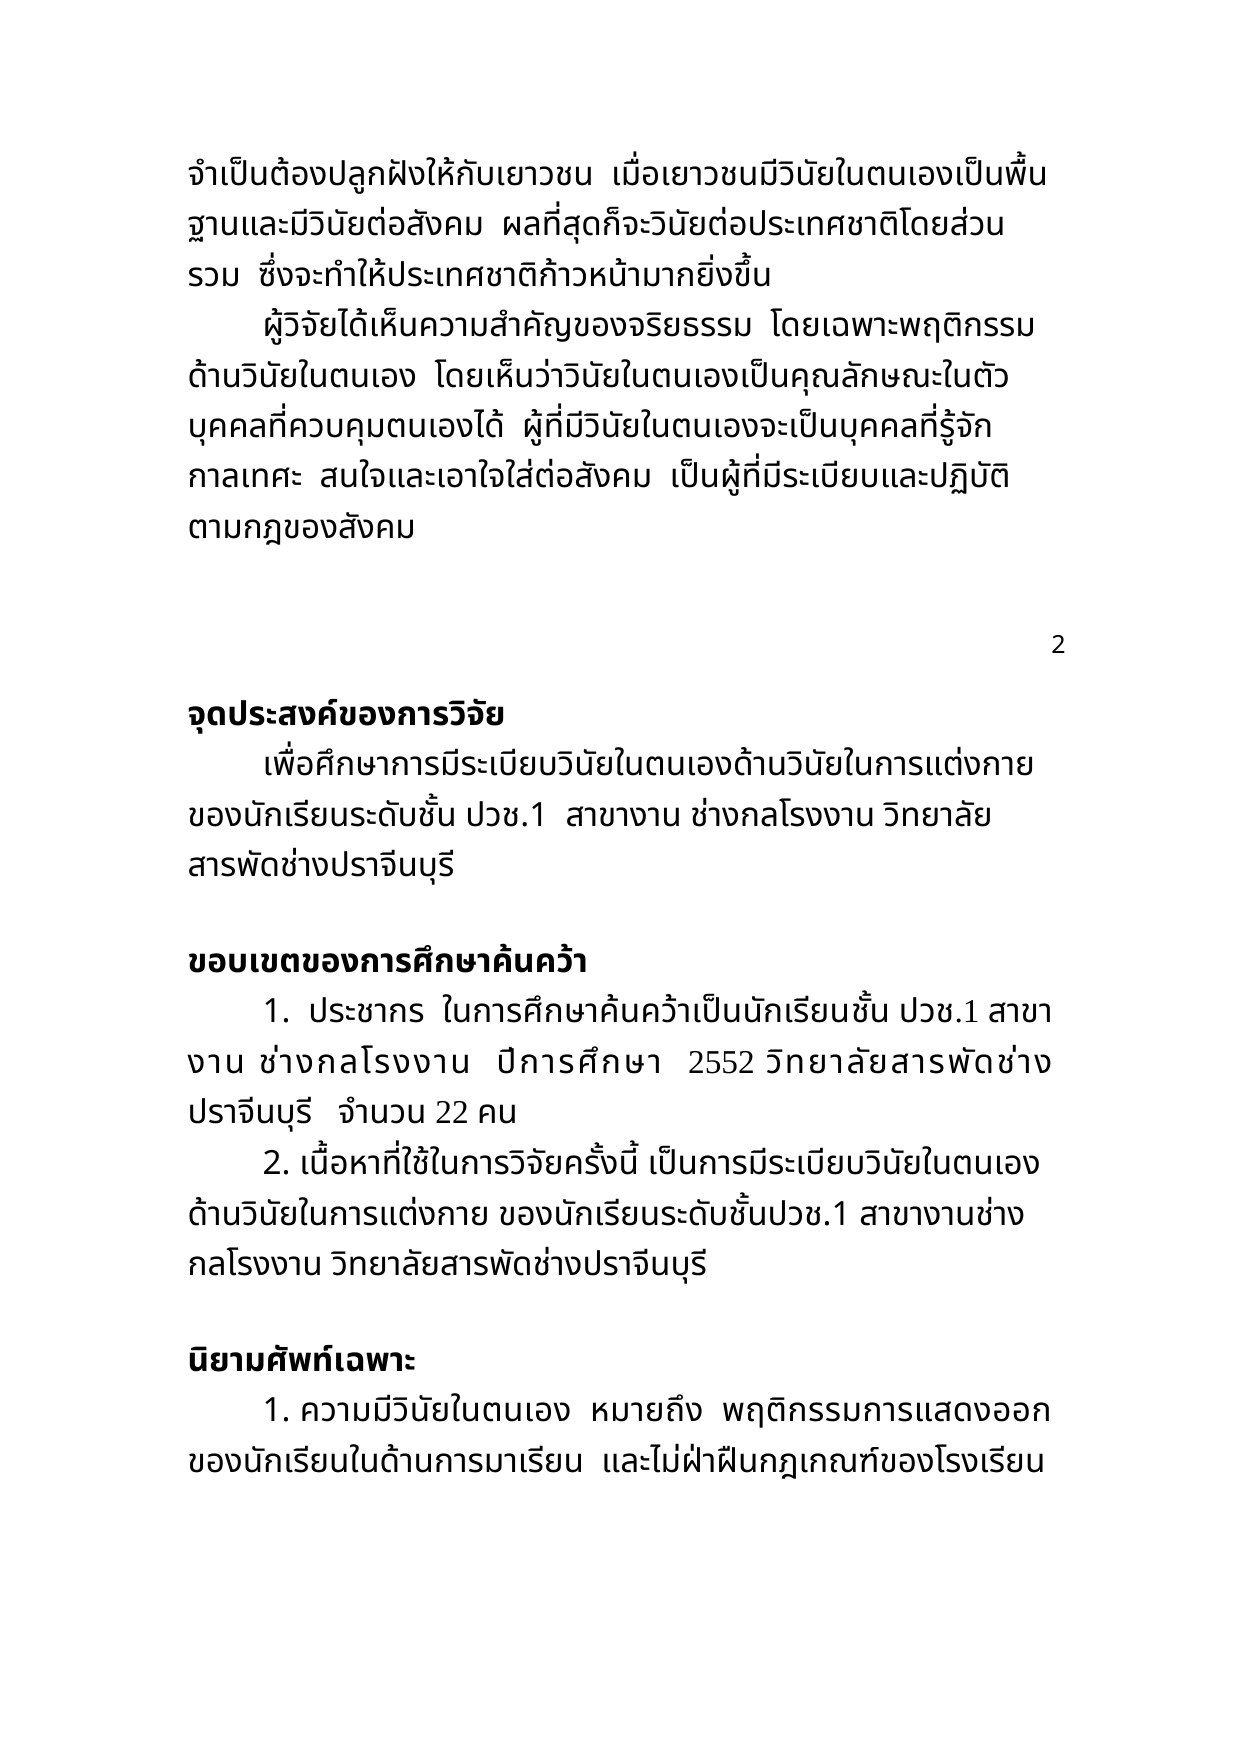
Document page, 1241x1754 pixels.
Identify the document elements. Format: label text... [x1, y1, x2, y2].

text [187, 150, 1053, 301]
text เพื่อศึกษาการมีระเบียบวินัยในตนเองด้านวินัยในการแต่งกาย ของนักเรียนระดับชั้น ปวช.1 สาขางาน ช่างกลโรงงาน วิทยาลัยสารพัดช่างปราจีนบุรี [187, 740, 1053, 891]
text นิยามศัพท์เฉพาะ [187, 1336, 1053, 1386]
text ผู้วิจัยได้เห็นความสำคัญของจริยธรรม โดยเฉพาะพฤติกรรมด้านวินัยในตนเอง โดยเห็นว่าวินัยในตนเองเป็นคุณลักษณะในตัวบุคคลที่ควบคุมตนเองได้ ผู้ที่มีวินัยในตนเองจะเป็นบุคคลที่รู้จักกาลเทศะ สนใจและเอาใจใส่ต่อสังคม เป็นผู้ที่มีระเบียบและปฏิบัติตามกฎของสังคม [187, 301, 1053, 553]
text 1. ประชากร ในการศึกษาค้นคว้าเป็นนักเรียนชั้น ปวช.1 สาขางาน ช่างกลโรงงาน ปีการศึกษา 2552 วิทยาลัยสารพัดช่างปราจีนบุรี จำนวน 22 คน [187, 987, 1053, 1139]
text 2. เนื้อหาที่ใช้ในการวิจัยครั้งนี้ เป็นการมีระเบียบวินัยในตนเองด้านวินัยในการแต่งกาย ของนักเรียนระดับชั้นปวช.1 สาขางานช่างกลโรงงาน วิทยาลัยสารพัดช่างปราจีนบุรี [187, 1139, 1053, 1290]
text 1. ความมีวินัยในตนเอง หมายถึง พฤติกรรมการแสดงออกของนักเรียนในด้านการมาเรียน และไม่ฝ่าฝืนกฎเกณฑ์ของโรงเรียน [187, 1386, 1053, 1487]
text ขอบเขตของการศึกษาค้นคว้า [187, 937, 1053, 987]
text จุดประสงค์ของการวิจัย [187, 689, 1053, 740]
